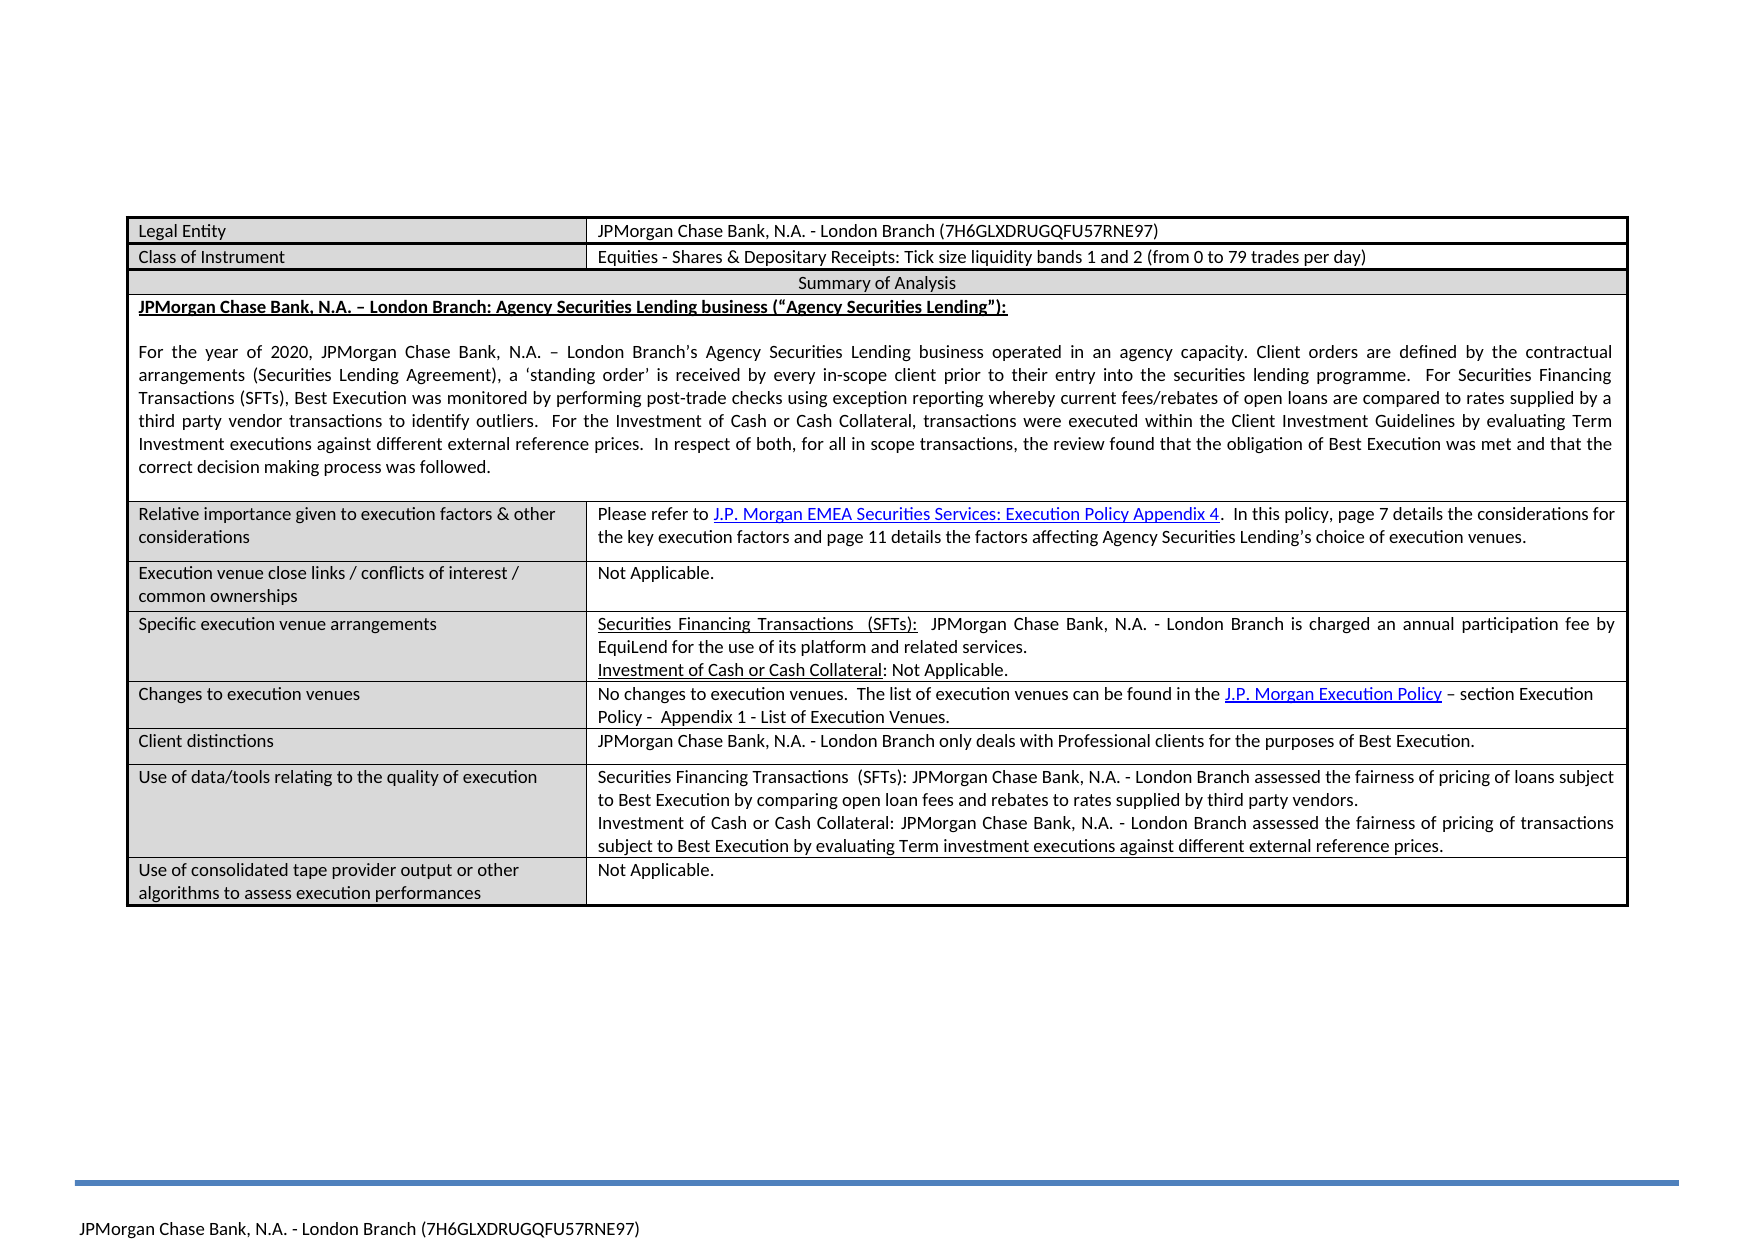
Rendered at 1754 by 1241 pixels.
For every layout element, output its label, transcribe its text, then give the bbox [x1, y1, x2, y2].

table_cell JPMorgan Chase Bank, N.A. – London Branch: Agency Securities Lending business (“Agency Securities Lending”): For the year of 2020, JPMorgan Chase Bank, N.A. – London Branch’s Agency Securities Lending business operated in an agency capacity. Client orders are defined by the contractual arrangements (Securities Lending Agreement), a ‘standing order’ is received by every in-scope client prior to their entry into the securities lending programme. For Securities Financing Transactions (SFTs), Best Execution was monitored by performing post-trade checks using exception reporting whereby current fees/rebates of open loans are compared to rates supplied by a third party vendor transactions to identify outliers. For the Investment of Cash or Cash Collateral, transactions were executed within the Client Investment Guidelines by evaluating Term Investment executions against different external reference prices. In respect of both, for all in scope transactions, the review found that the obligation of Best Execution was met and that the correct decision making process was followed. [129, 295, 1626, 501]
table_cell Class of Instrument [129, 245, 586, 268]
table_cell Relative importance given to execution factors & other considerations [129, 502, 586, 561]
table_cell Summary of Analysis [129, 271, 1626, 294]
table_cell Changes to execution venues [129, 682, 586, 728]
table_cell Equities - Shares & Depositary Receipts: Tick size liquidity bands 1 and 2 (from 0 to 79 trades per day) [587, 245, 1626, 268]
table_cell Not Applicable. [587, 562, 1626, 611]
table_cell Execution venue close links / conflicts of interest / common ownerships [129, 562, 586, 611]
table_cell Securities Financing Transactions (SFTs): JPMorgan Chase Bank, N.A. - London Branch assessed the fairness of pricing of loans subject to Best Execution by comparing open loan fees and rebates to rates supplied by third party vendors. Investment of Cash or Cash Collateral: JPMorgan Chase Bank, N.A. - London Branch assessed the fairness of pricing of transactions subject to Best Execution by evaluating Term investment executions against different external reference prices. [587, 765, 1626, 857]
table_cell Use of data/tools relating to the quality of execution [129, 765, 586, 857]
table_cell Not Applicable. [587, 858, 1626, 904]
table_cell No changes to execution venues. The list of execution venues can be found in the J.P. Morgan Execution Policy – section Execution Policy - Appendix 1 - List of Execution Venues. [587, 682, 1626, 728]
table_cell Securities Financing Transactions (SFTs): JPMorgan Chase Bank, N.A. - London Branch is charged an annual participation fee by EquiLend for the use of its platform and related services. Investment of Cash or Cash Collateral: Not Applicable. [587, 612, 1626, 681]
table_cell Specific execution venue arrangements [129, 612, 586, 681]
table_cell Please refer to J.P. Morgan EMEA Securities Services: Execution Policy Appendix 4. In this policy, page 7 details the considerations for the key execution factors and page 11 details the factors affecting Agency Securities Lending’s choice of execution venues. [587, 502, 1626, 561]
table_cell Client distinctions [129, 729, 586, 764]
table_header JPMorgan Chase Bank, N.A. - London Branch (7H6GLXDRUGQFU57RNE97) [587, 219, 1626, 242]
table_header Legal Entity [129, 219, 586, 242]
table_cell Use of consolidated tape provider output or other algorithms to assess execution performances [129, 858, 586, 904]
table_cell JPMorgan Chase Bank, N.A. - London Branch only deals with Professional clients for the purposes of Best Execution. [587, 729, 1626, 764]
